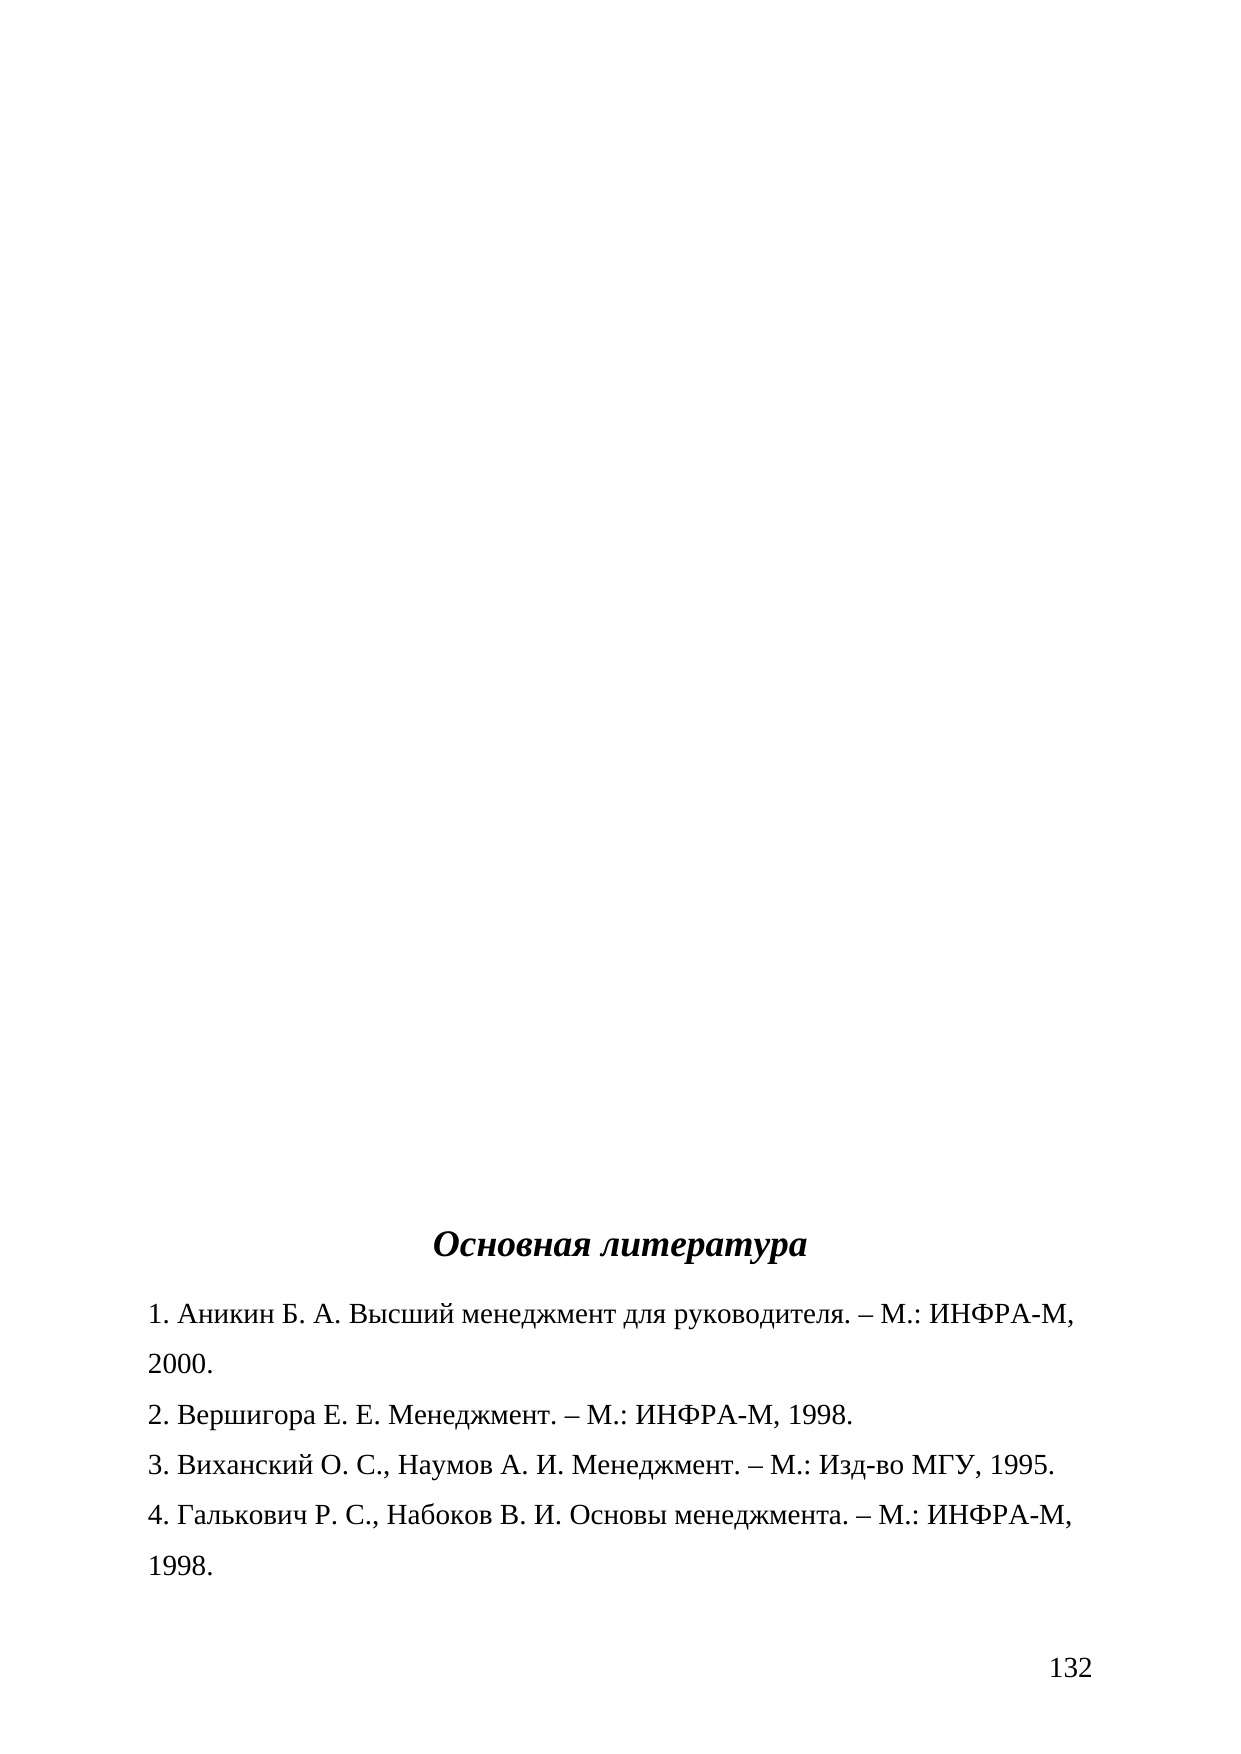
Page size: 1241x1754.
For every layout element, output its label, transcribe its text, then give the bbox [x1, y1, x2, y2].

text Основная литература [148, 1221, 1092, 1264]
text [148, 1296, 1092, 1581]
